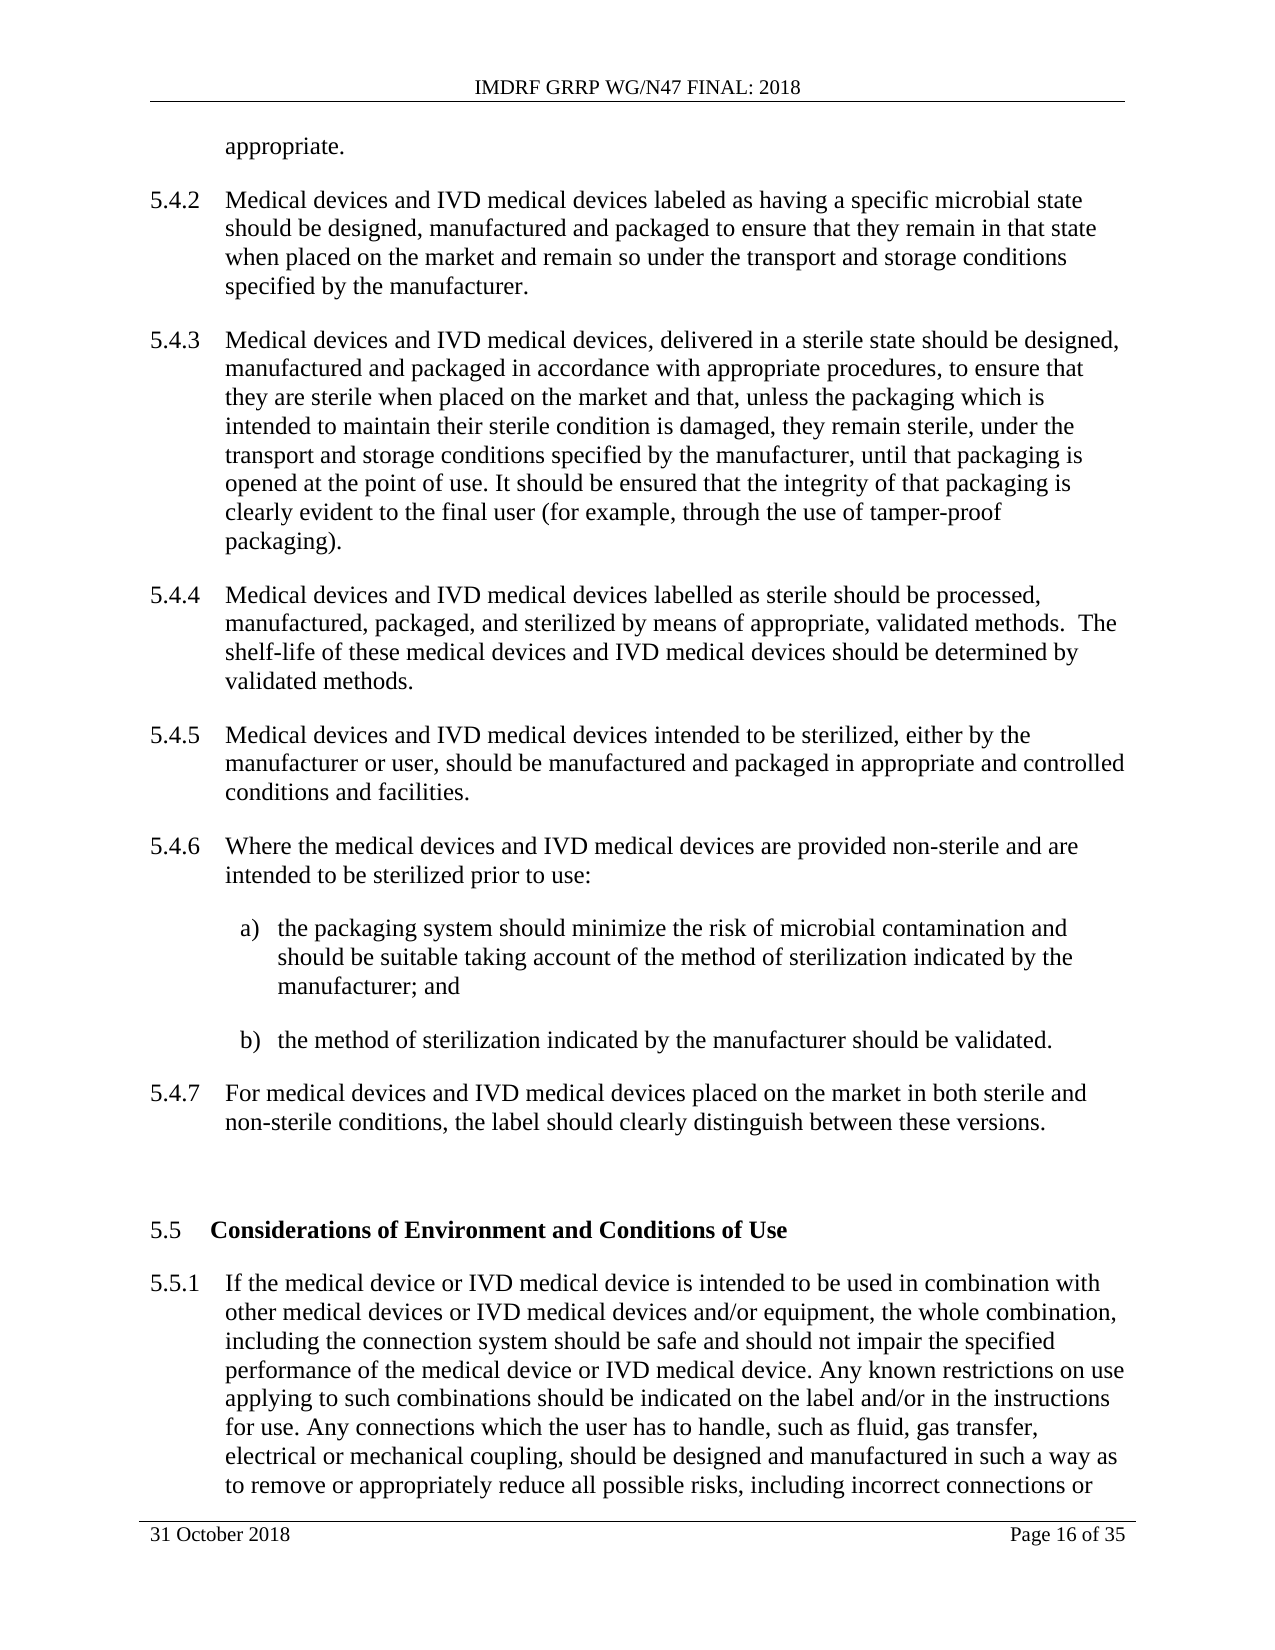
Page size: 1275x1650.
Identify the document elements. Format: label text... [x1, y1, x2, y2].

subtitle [150, 1268, 1125, 1498]
subtitle Medical devices and IVD medical devices labeled as having a specific microbial state should be designed, manufactured and packaged to ensure that they remain in that state when placed on the market and remain so under the transport and storage conditions specified by the manufacturer. [150, 185, 1125, 300]
subtitle Medical devices and IVD medical devices intended to be sterilized, either by the manufacturer or user, should be manufactured and packaged in appropriate and controlled conditions and facilities. [150, 720, 1125, 806]
subtitle the method of sterilization indicated by the manufacturer should be validated. [240, 1025, 1125, 1053]
subtitle Medical devices and IVD medical devices, delivered in a sterile state should be designed, manufactured and packaged in accordance with appropriate procedures, to ensure that they are sterile when placed on the market and that, unless the packaging which is intended to maintain their sterile condition is damaged, they remain sterile, under the transport and storage conditions specified by the manufacturer, until that packaging is opened at the point of use. It should be ensured that the integrity of that packaging is clearly evident to the final user (for example, through the use of tamper-proof packaging). [150, 325, 1125, 555]
subtitle Considerations of Environment and Conditions of Use [150, 1215, 1125, 1243]
subtitle Medical devices and IVD medical devices labelled as sterile should be processed, manufactured, packaged, and sterilized by means of appropriate, validated methods. The shelf-life of these medical devices and IVD medical devices should be determined by validated methods. [150, 580, 1125, 695]
subtitle For medical devices and IVD medical devices placed on the market in both sterile and non-sterile conditions, the label should clearly distinguish between these versions. [150, 1078, 1125, 1136]
subtitle the packaging system should minimize the risk of microbial contamination and should be suitable taking account of the method of sterilization indicated by the manufacturer; and [240, 913, 1125, 1000]
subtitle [150, 131, 1125, 160]
subtitle Where the medical devices and IVD medical devices are provided non-sterile and are intended to be sterilized prior to use: [150, 831, 1125, 888]
